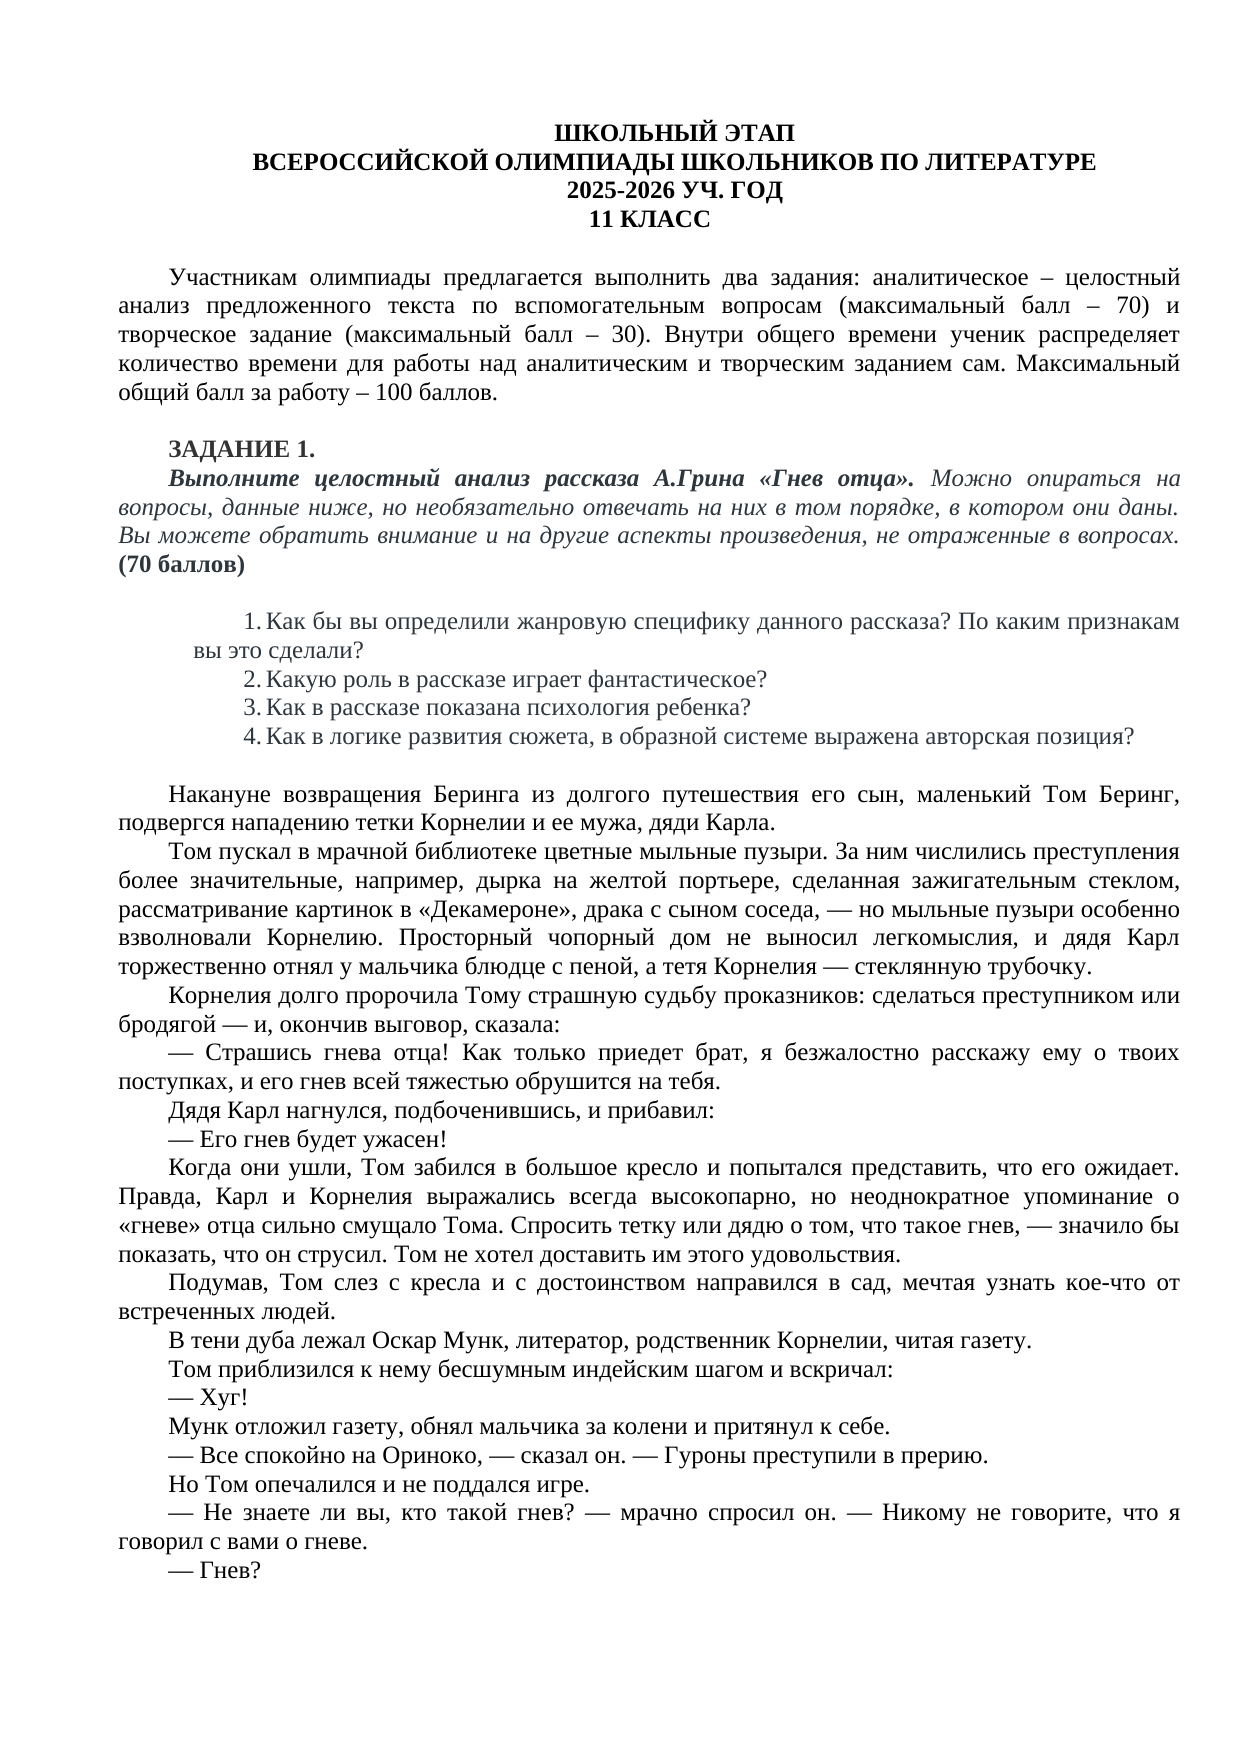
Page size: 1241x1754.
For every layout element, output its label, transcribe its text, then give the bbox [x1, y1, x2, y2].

text ВСЕРОССИЙСКОЙ ОЛИМПИАДЫ ШКОЛЬНИКОВ ПО ЛИТЕРАТУРЕ [118, 147, 1181, 176]
text В тени дуба лежал Оскар Мунк, литератор, родственник Корнелии, читая газету. [118, 1325, 1181, 1354]
text ЗАДАНИЕ 1. [118, 434, 1181, 463]
text Корнелия долго пророчила Тому страшную судьбу проказников: сделаться преступником или бродягой — и, окончив выговор, сказала: [118, 980, 1181, 1037]
text 11 КЛАСС [118, 204, 1181, 233]
text Участникам олимпиады предлагается выполнить два задания: аналитическое – целостный анализ предложенного текста по вспомогательным вопросам (максимальный балл – 70) и творческое задание (максимальный балл – 30). Внутри общего времени ученик распределяет количество времени для работы над аналитическим и творческим заданием сам. Максимальный общий балл за работу – 100 баллов. [118, 262, 1181, 406]
text Том пускал в мрачной библиотеке цветные мыльные пузыри. За ним числились преступления более значительные, например, дырка на желтой портьере, сделанная зажигательным стеклом, рассматривание картинок в «Декамероне», драка с сыном соседа, — но мыльные пузыри особенно взволновали Корнелию. Просторный чопорный дом не выносил легкомыслия, и дядя Карл торжественно отнял у мальчика блюдце с пеной, а тетя Корнелия — стеклянную трубочку. [118, 836, 1181, 980]
text Накануне возвращения Беринга из долгого путешествия его сын, маленький Том Беринг, подвергся нападению тетки Корнелии и ее мужа, дяди Карла. [118, 779, 1181, 836]
text Но Том опечалился и не поддался игре. [118, 1469, 1181, 1497]
text — Его гнев будет ужасен! [118, 1124, 1181, 1152]
text Выполните целостный анализ рассказа А.Грина «Гнев отца». Можно опираться на вопросы, данные ниже, но необязательно отвечать на них в том порядке, в котором они даны. Вы можете обратить внимание и на другие аспекты произведения, не отраженные в вопросах. (70 баллов) [118, 463, 1181, 578]
text — Страшись гнева отца! Как только приедет брат, я безжалостно расскажу ему о твоих поступках, и его гнев всей тяжестью обрушится на тебя. [118, 1037, 1181, 1095]
text — Хуг! [118, 1382, 1181, 1411]
text Когда они ушли, Том забился в большое кресло и попытался представить, что его ожидает. Правда, Карл и Корнелия выражались всегда высокопарно, но неоднократное упоминание о «гневе» отца сильно смущало Тома. Спросить тетку или дядю о том, что такое гнев, — значило бы показать, что он струсил. Том не хотел доставить им этого удовольствия. [118, 1152, 1181, 1267]
text — Не знаете ли вы, кто такой гнев? — мрачно спросил он. — Никому не говорите, что я говорил с вами о гневе. [118, 1497, 1181, 1555]
text — Гнев? [118, 1555, 1181, 1584]
text Дядя Карл нагнулся, подбоченившись, и прибавил: [118, 1095, 1181, 1124]
list Как бы вы определили жанровую специфику данного рассказа? По каким признакам вы это сделали? [193, 606, 1181, 664]
list Как в логике развития сюжета, в образной системе выражена авторская позиция? [193, 721, 1181, 750]
text — Все спокойно на Ориноко, — сказал он. — Гуроны преступили в прерию. [118, 1440, 1181, 1469]
list Какую роль в рассказе играет фантастическое? [193, 664, 1181, 692]
text 2025-2026 УЧ. ГОД [118, 176, 1181, 204]
text Том приблизился к нему бесшумным индейским шагом и вскричал: [118, 1354, 1181, 1382]
list Как в рассказе показана психология ребенка? [193, 692, 1181, 721]
text Подумав, Том слез с кресла и с достоинством направился в сад, мечтая узнать кое-что от встреченных людей. [118, 1267, 1181, 1325]
text Мунк отложил газету, обнял мальчика за колени и притянул к себе. [118, 1411, 1181, 1440]
text ШКОЛЬНЫЙ ЭТАП [118, 118, 1181, 147]
